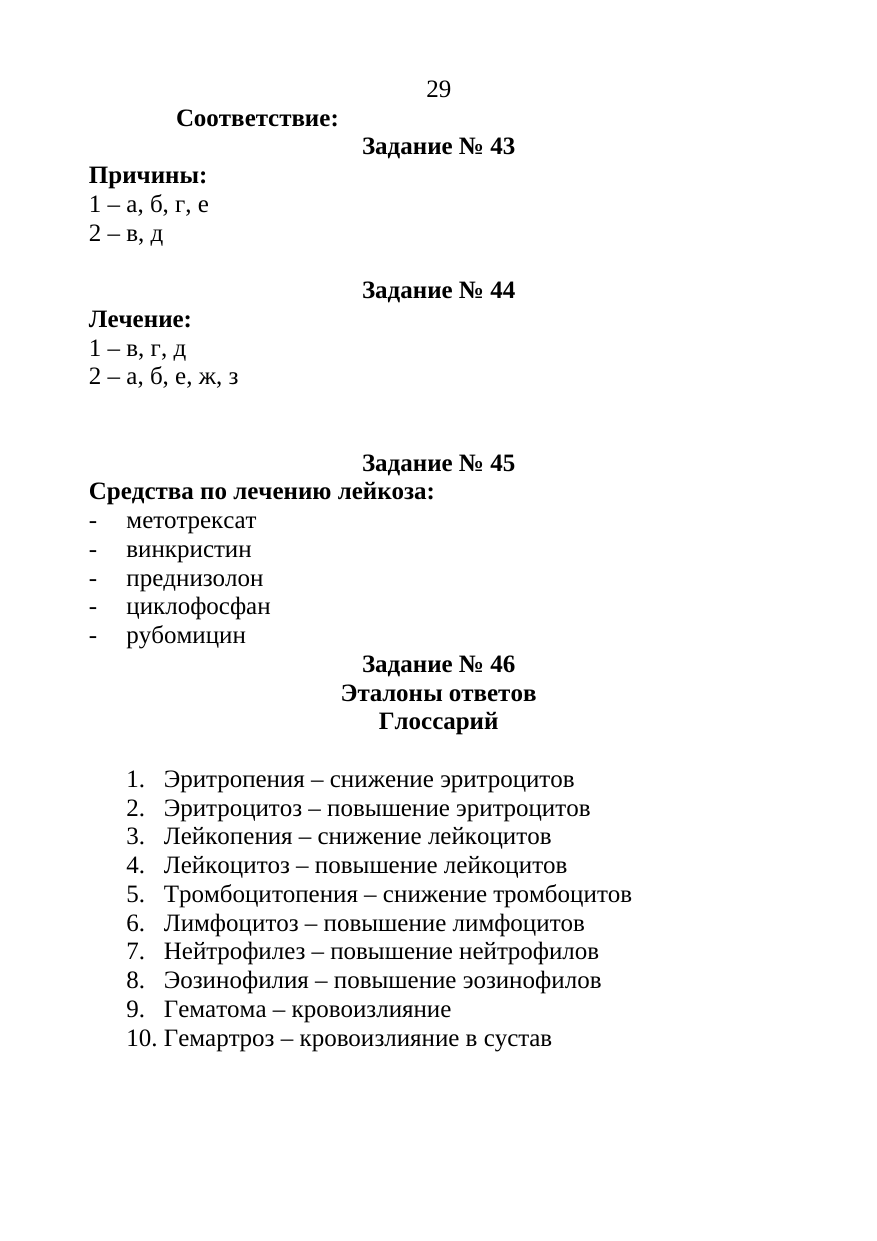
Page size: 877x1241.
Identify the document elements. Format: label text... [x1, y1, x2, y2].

list Лейкоцитоз – повышение лейкоцитов [126, 850, 788, 879]
list Эритроцитоз – повышение эритроцитов [126, 793, 788, 821]
text 1 – а, б, г, е [89, 189, 788, 218]
text Глоссарий [89, 706, 788, 735]
text Соответствие: [89, 103, 788, 131]
list Эозинофилия – повышение эозинофилов [126, 965, 788, 994]
list Нейтрофилез – повышение нейтрофилов [126, 936, 788, 965]
list Лейкопения – снижение лейкоцитов [126, 821, 788, 850]
list рубомицин [89, 620, 788, 649]
text Задание № 44 [89, 275, 788, 304]
list Лимфоцитоз – повышение лимфоцитов [126, 908, 788, 936]
list Тромбоцитопения – снижение тромбоцитов [126, 879, 788, 908]
text Эталоны ответов [89, 678, 788, 706]
list винкристин [89, 534, 788, 563]
text Задание № 43 [89, 131, 788, 160]
list метотрексат [89, 505, 788, 534]
text 2 – в, д [89, 218, 788, 246]
text 1 – в, г, д [89, 333, 788, 361]
text Причины: [89, 160, 788, 189]
text Задание № 45 [89, 448, 788, 476]
text Средства по лечению лейкоза: [89, 476, 788, 505]
list Гематома – кровоизлияние [126, 994, 788, 1023]
list Гемартроз – кровоизлияние в сустав [126, 1023, 788, 1051]
list преднизолон [89, 563, 788, 591]
list циклофосфан [89, 591, 788, 620]
list Эритропения – снижение эритроцитов [126, 764, 788, 793]
text 2 – а, б, е, ж, з [89, 361, 788, 390]
text Лечение: [89, 304, 788, 333]
text Задание № 46 [89, 649, 788, 678]
